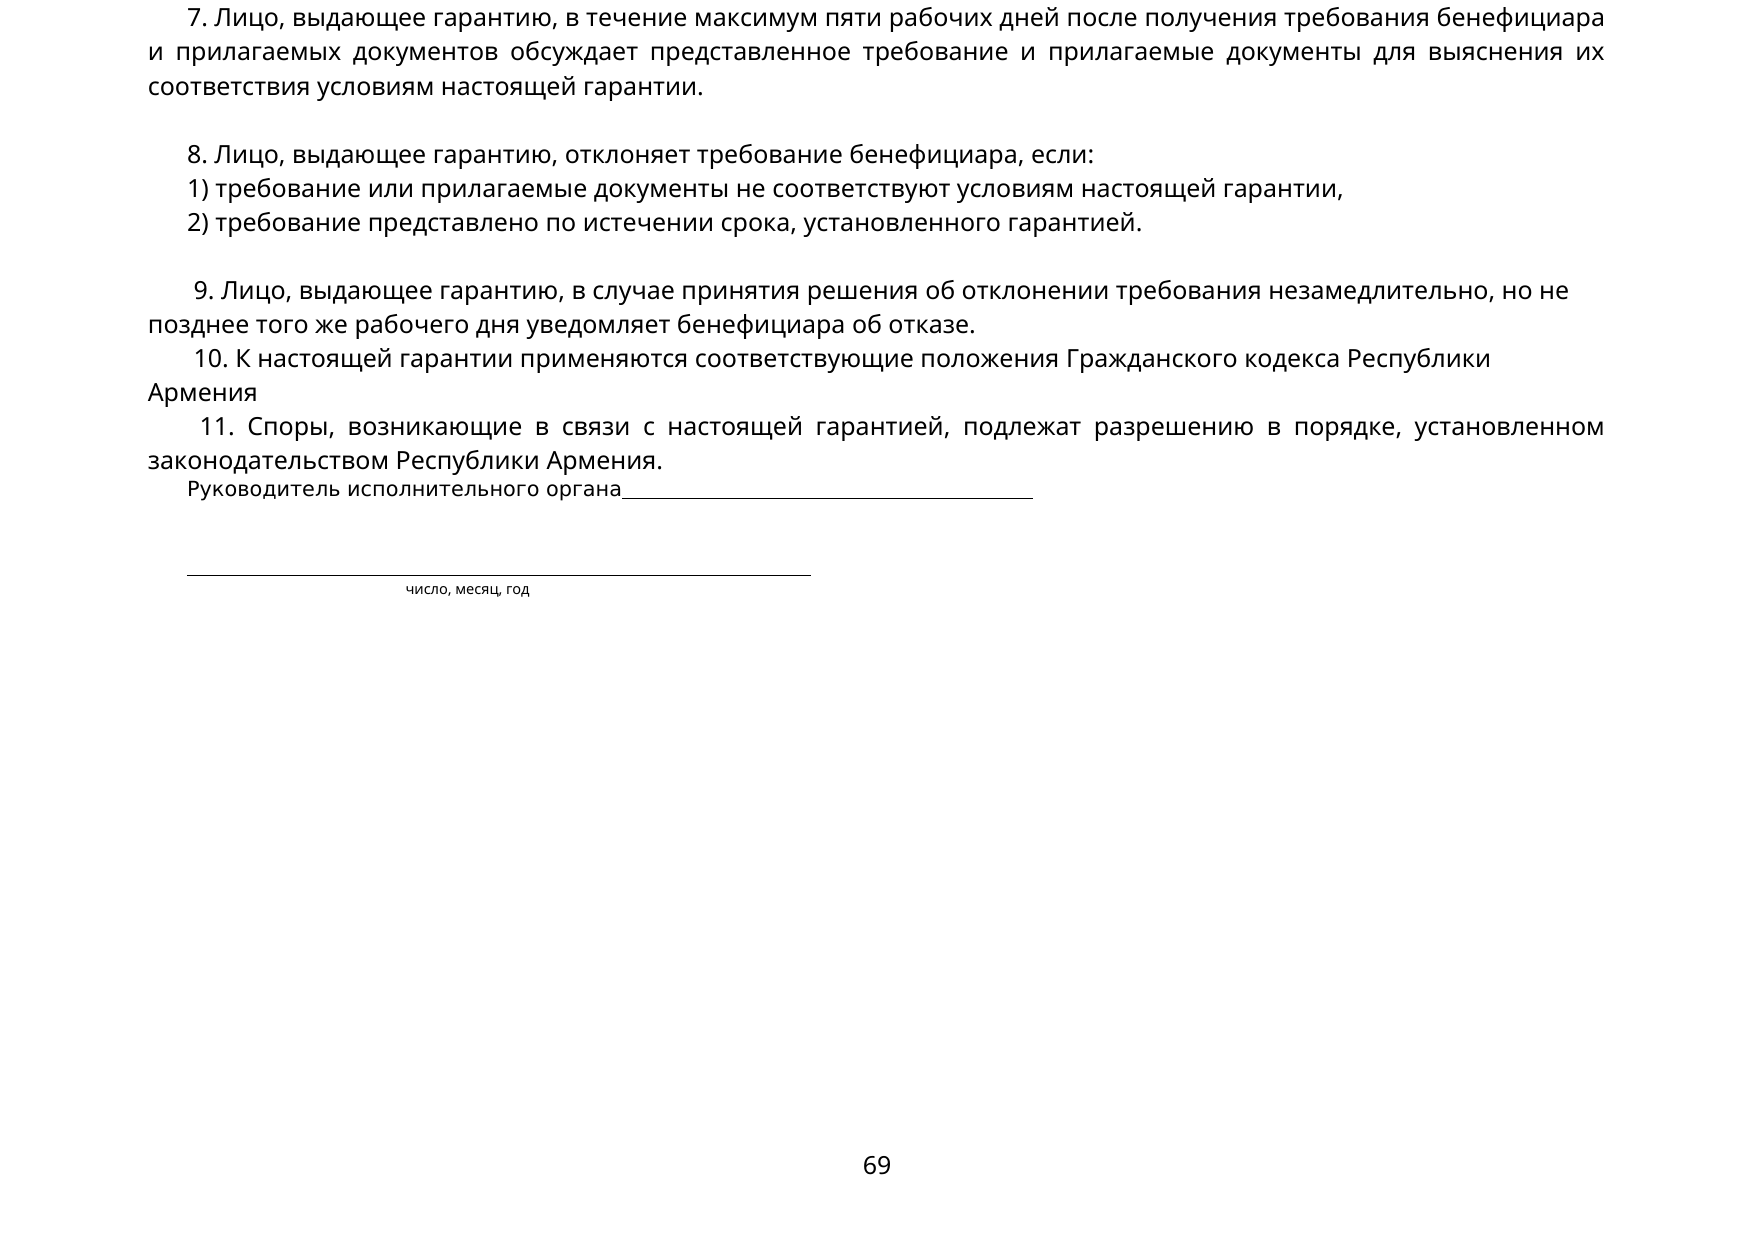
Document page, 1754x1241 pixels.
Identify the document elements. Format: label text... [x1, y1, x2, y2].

text число, месяц, год [148, 578, 1606, 612]
text 9. Лицо, выдающее гарантию, в случае принятия решения об отклонении требования незамедлительно, но не позднее того же рабочего дня уведомляет бенефициара об отказе. [148, 272, 1606, 341]
text 7. Лицо, выдающее гарантию, в течение максимум пяти рабочих дней после получения требования бенефициара и прилагаемых документов обсуждает представленное требование и прилагаемые документы для выяснения их соответствия условиям настоящей гарантии. [148, 0, 1606, 102]
text 11. Споры, возникающие в связи с настоящей гарантией, подлежат разрешению в порядке, установленном законодательством Республики Армения. [148, 409, 1606, 477]
text 8. Лицо, выдающее гарантию, отклоняет требование бенефициара, если: [148, 136, 1606, 170]
text 1) требование или прилагаемые документы не соответствуют условиям настоящей гарантии, [148, 170, 1606, 204]
text 2) требование представлено по истечении срока, установленного гарантией. [148, 204, 1606, 238]
text 10. К настоящей гарантии применяются соответствующие положения Гражданского кодекса Республики Армения [148, 341, 1606, 409]
text Руководитель исполнительного органа [148, 477, 1606, 501]
